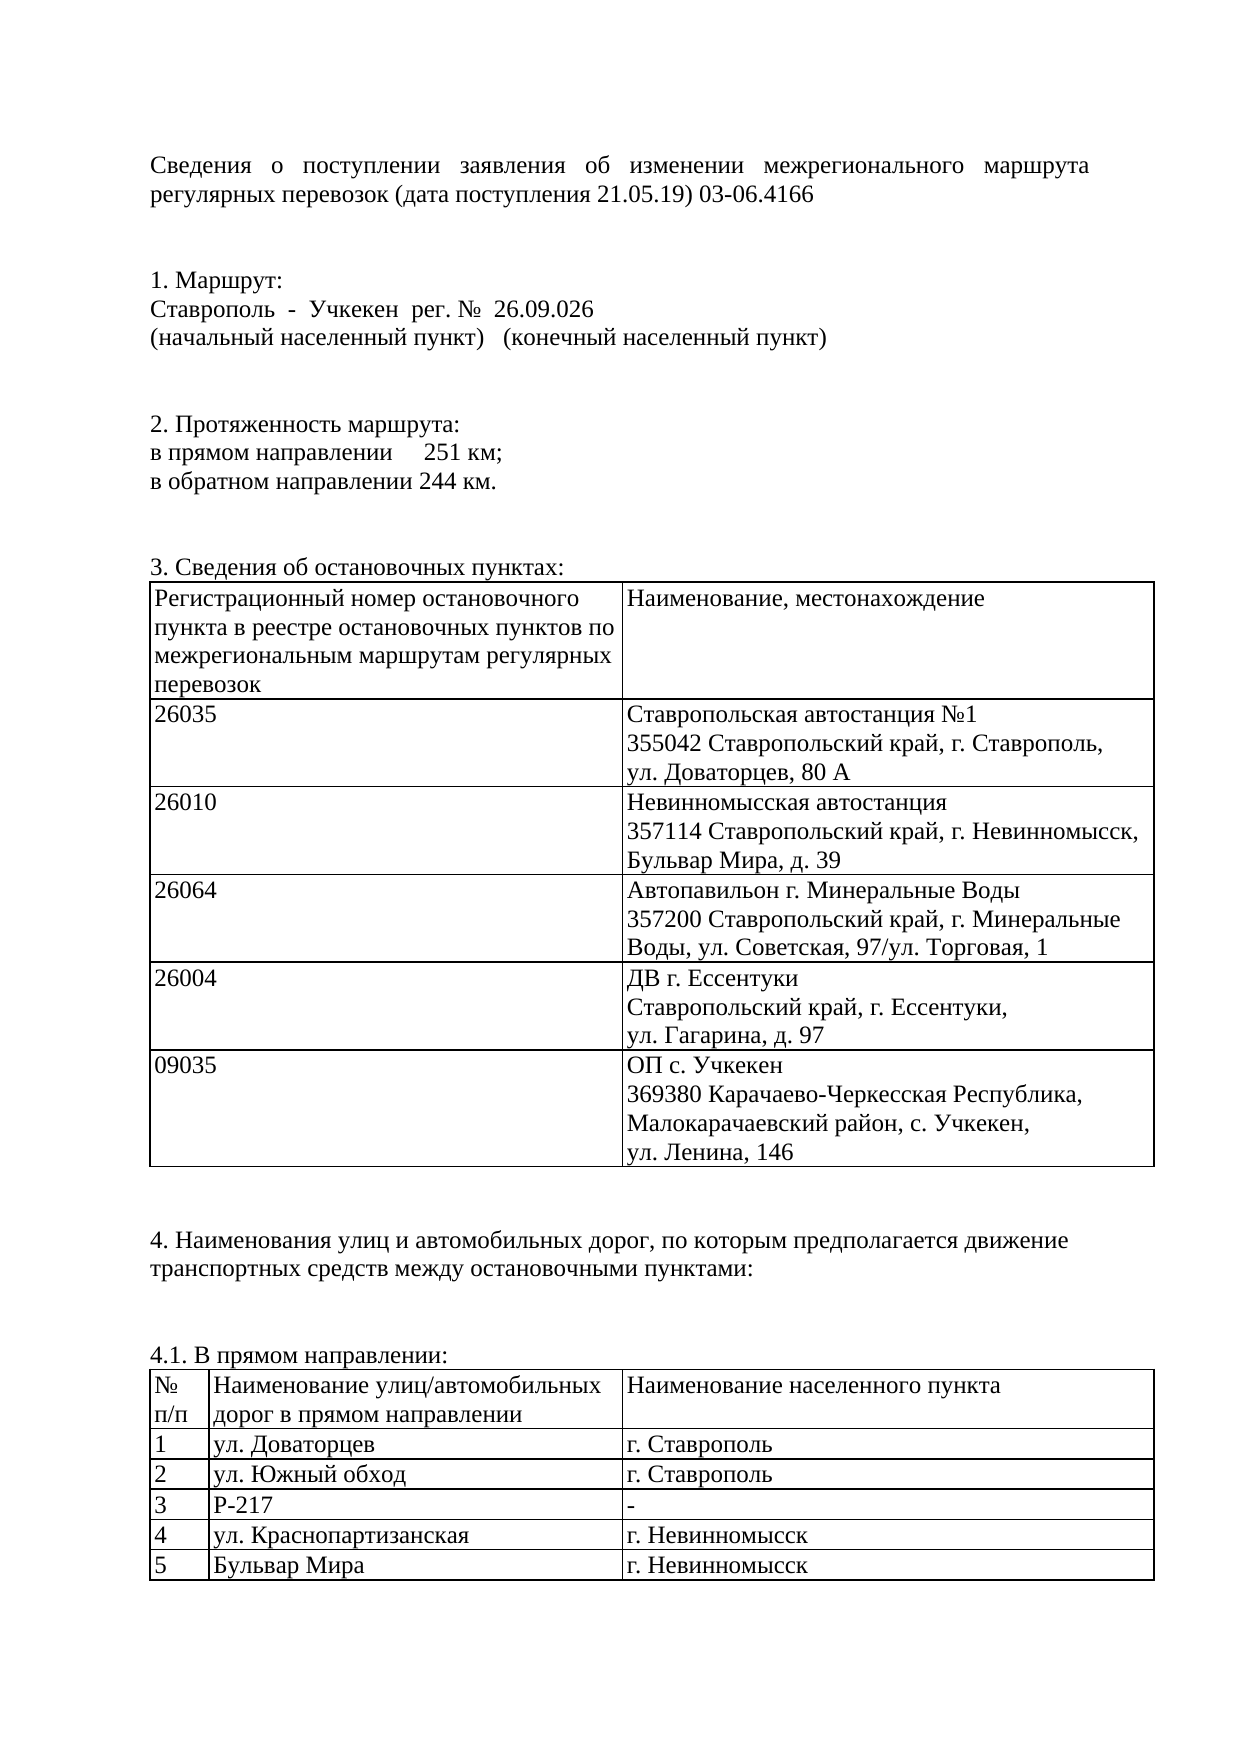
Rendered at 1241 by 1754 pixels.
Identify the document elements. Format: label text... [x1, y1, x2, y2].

table_header № п/п [151, 1370, 208, 1427]
table_header Наименование, местонахождение [623, 583, 1153, 698]
table_cell 2 [151, 1460, 208, 1488]
text 1. Маршрут: [150, 265, 1090, 294]
table_header Наименование улиц/автомобильных дорог в прямом направлении [210, 1370, 622, 1427]
table_cell ул. Доваторцев [210, 1429, 622, 1458]
table_cell 26010 [151, 787, 622, 873]
table_cell г. Ставрополь [623, 1429, 1153, 1458]
table_cell Автопавильон г. Минеральные Воды 357200 Ставропольский край, г. Минеральные Воды, ул. Советская, 97/ул. Торговая, 1 [623, 875, 1153, 961]
table_cell ул. Краснопартизанская [210, 1520, 622, 1549]
table_cell 26004 [151, 963, 622, 1049]
table_cell 1 [151, 1429, 208, 1458]
text (начальный населенный пункт) (конечный населенный пункт) [150, 322, 1090, 351]
text 2. Протяженность маршрута: [150, 409, 1090, 437]
table_cell 09035 [151, 1051, 622, 1166]
table_cell 26064 [151, 875, 622, 961]
text в прямом направлении 251 км; [150, 437, 1090, 466]
table_cell ОП с. Учкекен 369380 Карачаево-Черкесская Республика, Малокарачаевский район, с. Учкекен, ул. Ленина, 146 [623, 1051, 1153, 1166]
table_header Регистрационный номер остановочного пункта в реестре остановочных пунктов по межрегиональным маршрутам регулярных перевозок [151, 583, 622, 698]
table_cell - [623, 1490, 1153, 1518]
text 3. Сведения об остановочных пунктах: [150, 552, 1090, 581]
table_cell 4 [151, 1520, 208, 1549]
table_cell г. Невинномысск [623, 1550, 1153, 1579]
table_cell Бульвар Мира [210, 1550, 622, 1579]
table_cell 3 [151, 1490, 208, 1518]
table_cell 5 [151, 1550, 208, 1579]
table_cell ул. Южный обход [210, 1460, 622, 1488]
table_cell Р-217 [210, 1490, 622, 1518]
text 4.1. В прямом направлении: [150, 1340, 1090, 1368]
table_cell г. Невинномысск [623, 1520, 1153, 1549]
text 4. Наименования улиц и автомобильных дорог, по которым предполагается движение транспортных средств между остановочными пунктами: [150, 1225, 1090, 1282]
table_header Наименование населенного пункта [623, 1370, 1153, 1427]
table_cell ДВ г. Ессентуки Ставропольский край, г. Ессентуки, ул. Гагарина, д. 97 [623, 963, 1153, 1049]
table_cell 26035 [151, 700, 622, 786]
text Ставрополь - Учкекен рег. № 26.09.026 [150, 294, 1090, 322]
table_cell Ставропольская автостанция №1 355042 Ставропольский край, г. Ставрополь, ул. Доваторцев, 80 А [623, 700, 1153, 786]
table_cell г. Ставрополь [623, 1460, 1153, 1488]
text в обратном направлении 244 км. [150, 466, 1090, 495]
table_cell Невинномысская автостанция 357114 Ставропольский край, г. Невинномысск, Бульвар Мира, д. 39 [623, 787, 1153, 873]
text Сведения о поступлении заявления об изменении межрегионального маршрута регулярных перевозок (дата поступления 21.05.19) 03-06.4166 [150, 150, 1090, 207]
